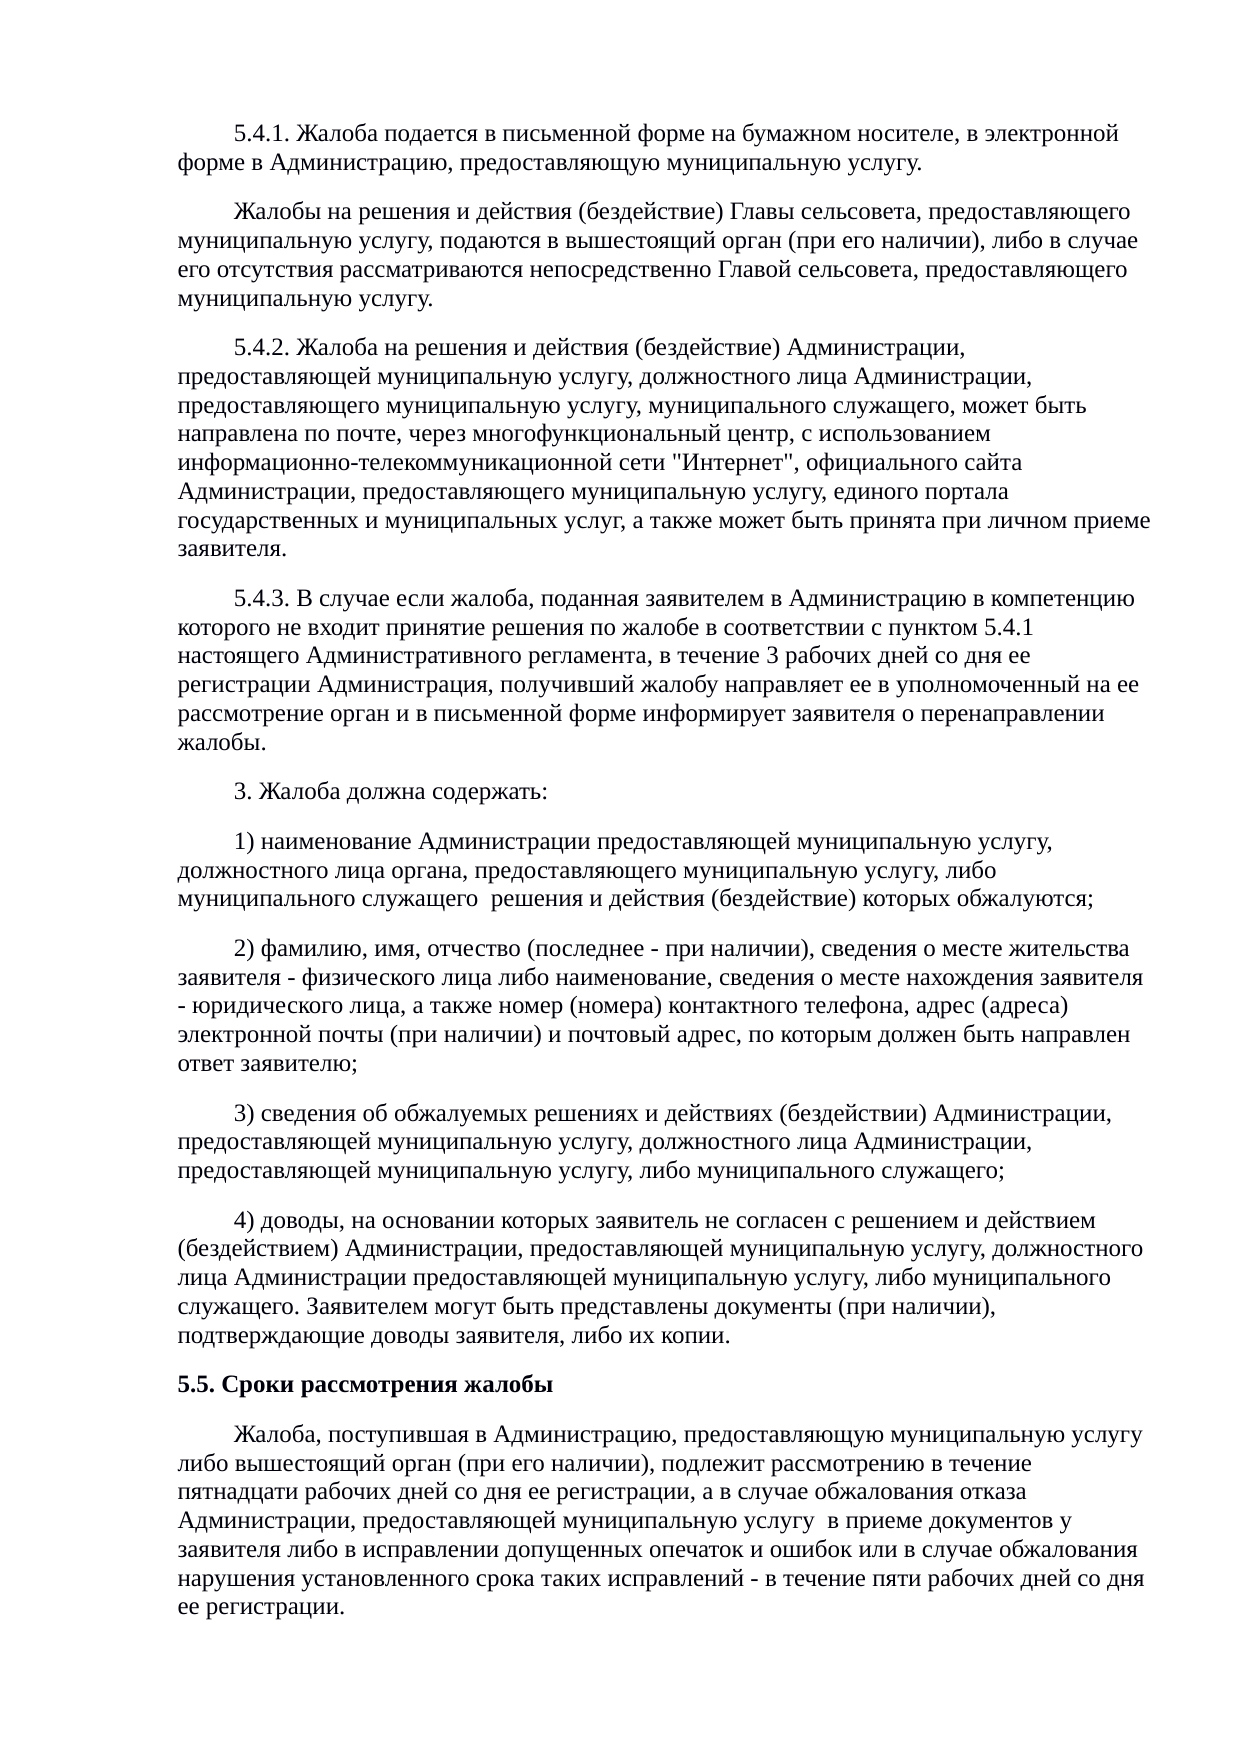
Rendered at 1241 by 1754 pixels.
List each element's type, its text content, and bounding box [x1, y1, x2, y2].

text 2) фамилию, имя, отчество (последнее - при наличии), сведения о месте жительства заявителя - физического лица либо наименование, сведения о месте нахождения заявителя - юридического лица, а также номер (номера) контактного телефона, адрес (адреса) электронной почты (при наличии) и почтовый адрес, по которым должен быть направлен ответ заявителю; [177, 933, 1152, 1077]
text Жалоба, поступившая в Администрацию, предоставляющую муниципальную услугу либо вышестоящий орган (при его наличии), подлежит рассмотрению в течение пятнадцати рабочих дней со дня ее регистрации, а в случае обжалования отказа Администрации, предоставляющей муниципальную услугу в приеме документов у заявителя либо в исправлении допущенных опечаток и ошибок или в случае обжалования нарушения установленного срока таких исправлений - в течение пяти рабочих дней со дня ее регистрации. [177, 1419, 1152, 1620]
text 4) доводы, на основании которых заявитель не согласен с решением и действием (бездействием) Администрации, предоставляющей муниципальную услугу, должностного лица Администрации предоставляющей муниципальную услугу, либо муниципального служащего. Заявителем могут быть представлены документы (при наличии), подтверждающие доводы заявителя, либо их копии. [177, 1205, 1152, 1348]
text 5.5. Сроки рассмотрения жалобы [177, 1369, 1152, 1398]
text 5.4.1. Жалоба подается в письменной форме на бумажном носителе, в электронной форме в Администрацию, предоставляющую муниципальную услугу. [177, 118, 1152, 176]
text 5.4.2. Жалоба на решения и действия (бездействие) Администрации, предоставляющей муниципальную услугу, должностного лица Администрации, предоставляющего муниципальную услугу, муниципального служащего, может быть направлена по почте, через многофункциональный центр, с использованием информационно-телекоммуникационной сети "Интернет", официального сайта Администрации, предоставляющего муниципальную услугу, единого портала государственных и муниципальных услуг, а также может быть принята при личном приеме заявителя. [177, 332, 1152, 562]
text Жалобы на решения и действия (бездействие) Главы сельсовета, предоставляющего муниципальную услугу, подаются в вышестоящий орган (при его наличии), либо в случае его отсутствия рассматриваются непосредственно Главой сельсовета, предоставляющего муниципальную услугу. [177, 196, 1152, 311]
text 3) сведения об обжалуемых решениях и действиях (бездействии) Администрации, предоставляющей муниципальную услугу, должностного лица Администрации, предоставляющей муниципальную услугу, либо муниципального служащего; [177, 1098, 1152, 1184]
text 5.4.3. В случае если жалоба, поданная заявителем в Администрацию в компетенцию которого не входит принятие решения по жалобе в соответствии с пунктом 5.4.1 настоящего Административного регламента, в течение 3 рабочих дней со дня ее регистрации Администрация, получивший жалобу направляет ее в уполномоченный на ее рассмотрение орган и в письменной форме информирует заявителя о перенаправлении жалобы. [177, 583, 1152, 756]
text 1) наименование Администрации предоставляющей муниципальную услугу, должностного лица органа, предоставляющего муниципальную услугу, либо муниципального служащего решения и действия (бездействие) которых обжалуются; [177, 826, 1152, 912]
text 3. Жалоба должна содержать: [177, 776, 1152, 805]
